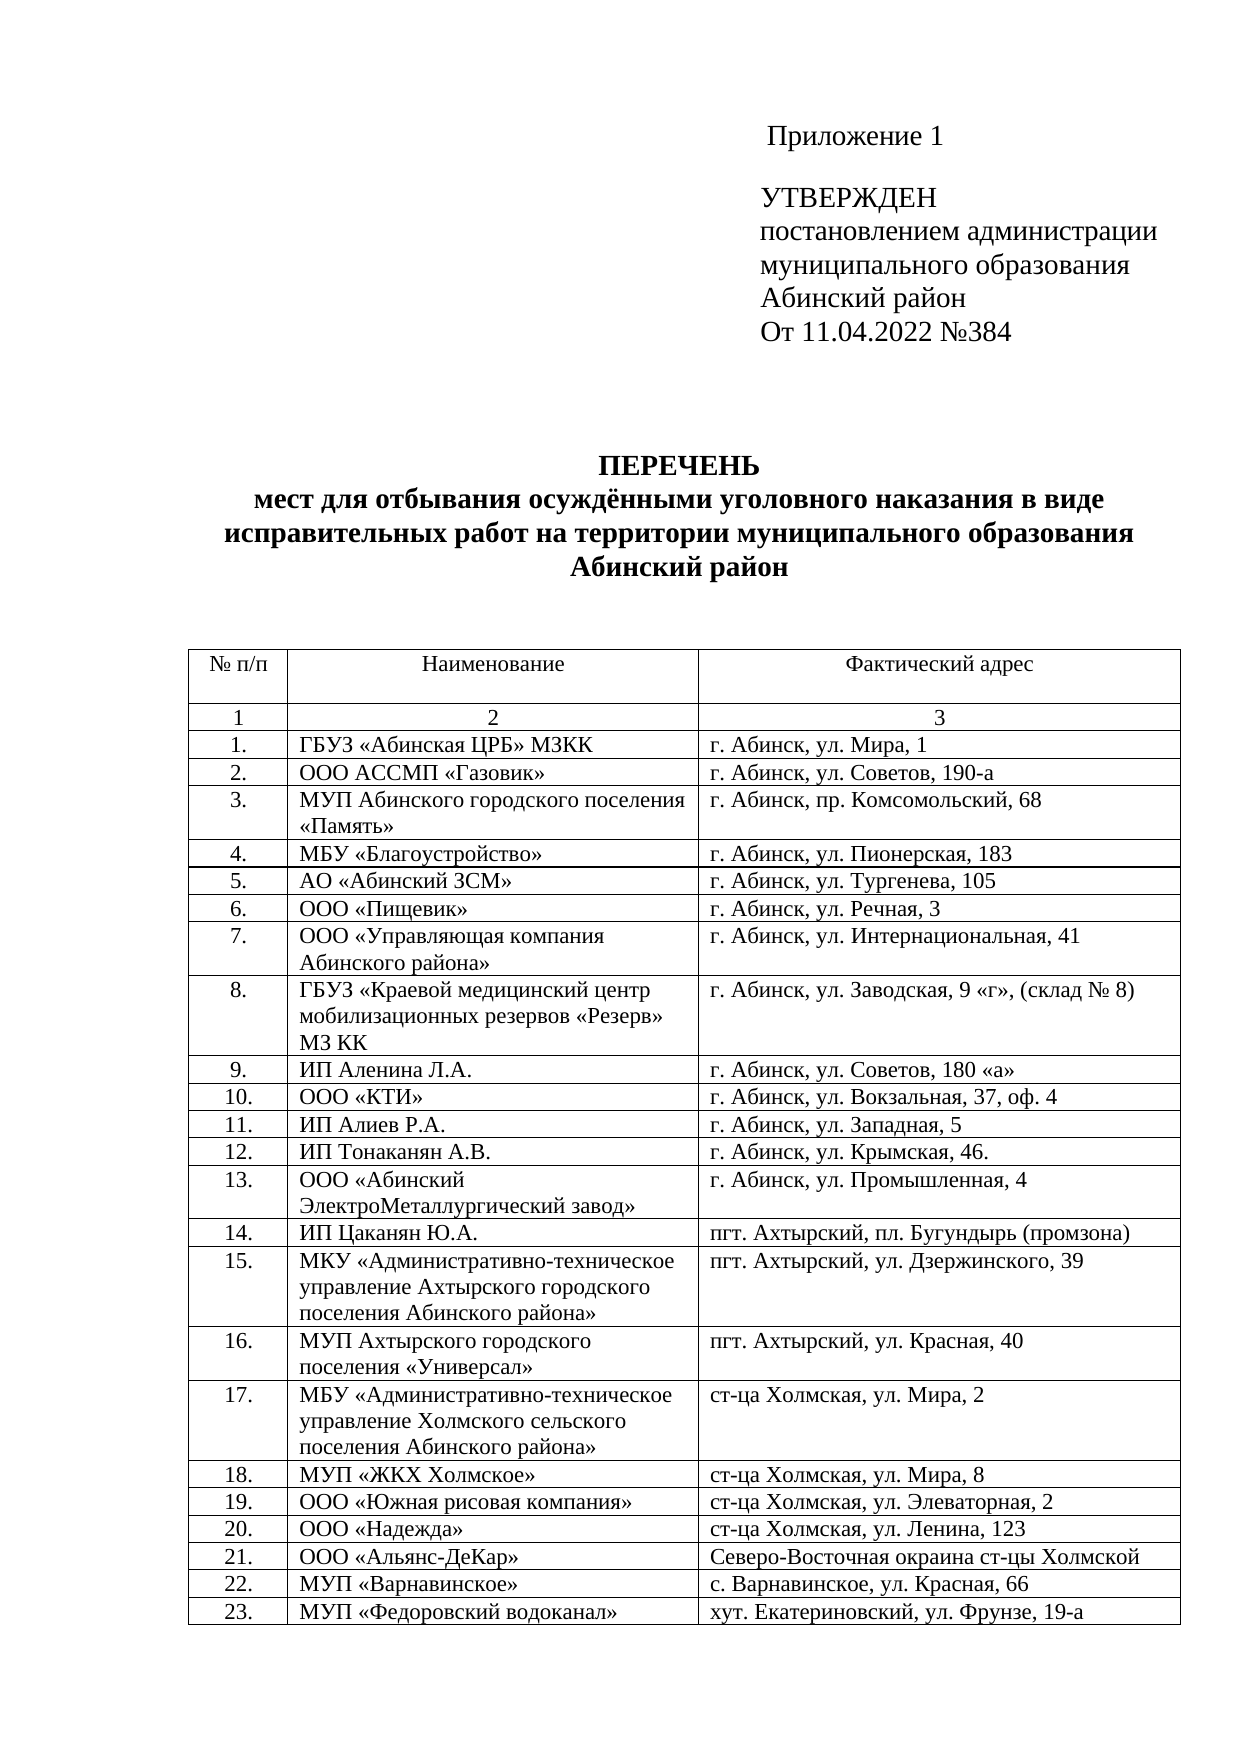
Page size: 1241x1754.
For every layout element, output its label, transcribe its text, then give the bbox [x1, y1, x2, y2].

table_cell ст-ца Холмская, ул. Мира, 2 [699, 1381, 1180, 1460]
table_cell г. Абинск, ул. Заводская, 9 «г», (склад № 8) [699, 976, 1180, 1055]
table_cell 5. [189, 868, 287, 894]
table_cell ООО «Надежда» [288, 1516, 698, 1542]
table_cell 1. [189, 731, 287, 758]
table_cell г. Абинск, ул. Мира, 1 [699, 731, 1180, 758]
table_cell ООО «Абинский ЭлектроМеталлургический завод» [288, 1166, 698, 1218]
table_header Фактический адрес [699, 650, 1180, 703]
table_cell ООО «Управляющая компания Абинского района» [288, 922, 698, 975]
table_cell МУП «Варнавинское» [288, 1570, 698, 1597]
table_cell 21. [189, 1543, 287, 1569]
table_cell МБУ «Административно-техническое управление Холмского сельского поселения Абинского района» [288, 1381, 698, 1460]
table_cell г. Абинск, ул. Западная, 5 [699, 1111, 1180, 1137]
table_cell АО «Абинский ЗСМ» [288, 868, 698, 894]
table_cell г. Абинск, ул. Крымская, 46. [699, 1138, 1180, 1164]
table_cell ООО «Альянс-ДеКар» [288, 1543, 698, 1569]
table_header Наименование [288, 650, 698, 703]
table_cell г. Абинск, ул. Вокзальная, 37, оф. 4 [699, 1084, 1180, 1110]
table_cell г. Абинск, ул. Промышленная, 4 [699, 1166, 1180, 1218]
table_cell ООО АССМП «Газовик» [288, 759, 698, 785]
text Абинский район [738, 280, 1181, 314]
table_cell ООО «КТИ» [288, 1084, 698, 1110]
table_cell 14. [189, 1219, 287, 1246]
table_cell МУП «ЖКХ Холмское» [288, 1461, 698, 1487]
table_cell 19. [189, 1488, 287, 1514]
table_cell 18. [189, 1461, 287, 1487]
table_cell ИП Аленина Л.А. [288, 1056, 698, 1082]
table_cell ст-ца Холмская, ул. Мира, 8 [699, 1461, 1180, 1487]
table_cell хут. Екатериновский, ул. Фрунзе, 19-а [699, 1598, 1180, 1624]
table_cell г. Абинск, пр. Комсомольский, 68 [699, 786, 1180, 839]
table_cell 4. [189, 840, 287, 866]
table_cell 7. [189, 922, 287, 975]
table_cell Северо-Восточная окраина ст-цы Холмской [699, 1543, 1180, 1569]
table_cell МУП Абинского городского поселения «Память» [288, 786, 698, 839]
table_cell ИП Тонаканян А.В. [288, 1138, 698, 1164]
table_cell ООО «Пищевик» [288, 895, 698, 921]
table_cell г. Абинск, ул. Интернациональная, 41 [699, 922, 1180, 975]
text Приложение 1 [738, 118, 1181, 152]
table_cell 15. [189, 1247, 287, 1326]
table_cell ст-ца Холмская, ул. Элеваторная, 2 [699, 1488, 1180, 1514]
table_cell 3 [699, 704, 1180, 730]
table_cell 17. [189, 1381, 287, 1460]
text УТВЕРЖДЕН [738, 180, 1181, 213]
table_cell 13. [189, 1166, 287, 1218]
table_cell МБУ «Благоустройство» [288, 840, 698, 866]
table_cell ИП Цаканян Ю.А. [288, 1219, 698, 1246]
table_cell ст-ца Холмская, ул. Ленина, 123 [699, 1516, 1180, 1542]
table_cell г. Абинск, ул. Советов, 180 «а» [699, 1056, 1180, 1082]
table_cell г. Абинск, ул. Речная, 3 [699, 895, 1180, 921]
text мест для отбывания осуждёнными уголовного наказания в виде исправительных работ на территории муниципального образования Абинский район [177, 482, 1181, 582]
table_cell 3. [189, 786, 287, 839]
table_cell 2 [288, 704, 698, 730]
table_cell 12. [189, 1138, 287, 1164]
table_cell 8. [189, 976, 287, 1055]
table_cell ГБУЗ «Краевой медицинский центр мобилизационных резервов «Резерв» МЗ КК [288, 976, 698, 1055]
table_cell МКУ «Административно-техническое управление Ахтырского городского поселения Абинского района» [288, 1247, 698, 1326]
table_cell ГБУЗ «Абинская ЦРБ» МЗКК [288, 731, 698, 758]
table_cell 16. [189, 1327, 287, 1379]
table_cell 11. [189, 1111, 287, 1137]
text От 11.04.2022 №384 [738, 314, 1181, 347]
table_cell с. Варнавинское, ул. Красная, 66 [699, 1570, 1180, 1597]
table_cell г. Абинск, ул. Тургенева, 105 [699, 868, 1180, 894]
table_cell пгт. Ахтырский, ул. Красная, 40 [699, 1327, 1180, 1379]
table_header № п/п [189, 650, 287, 703]
table_cell г. Абинск, ул. Советов, 190-а [699, 759, 1180, 785]
table_cell 10. [189, 1084, 287, 1110]
table_cell 6. [189, 895, 287, 921]
table_cell г. Абинск, ул. Пионерская, 183 [699, 840, 1180, 866]
table_cell 2. [189, 759, 287, 785]
table_cell 1 [189, 704, 287, 730]
table_cell 20. [189, 1516, 287, 1542]
table_cell 9. [189, 1056, 287, 1082]
table_cell 23. [189, 1598, 287, 1624]
table_cell 22. [189, 1570, 287, 1597]
table_cell МУП «Федоровский водоканал» [288, 1598, 698, 1624]
text муниципального образования [738, 247, 1181, 280]
table_cell пгт. Ахтырский, пл. Бугундырь (промзона) [699, 1219, 1180, 1246]
table_cell ООО «Южная рисовая компания» [288, 1488, 698, 1514]
text постановлением администрации [738, 213, 1181, 247]
table_cell ИП Алиев Р.А. [288, 1111, 698, 1137]
table_cell МУП Ахтырского городского поселения «Универсал» [288, 1327, 698, 1379]
text ПЕРЕЧЕНЬ [177, 448, 1181, 482]
table_cell пгт. Ахтырский, ул. Дзержинского, 39 [699, 1247, 1180, 1326]
